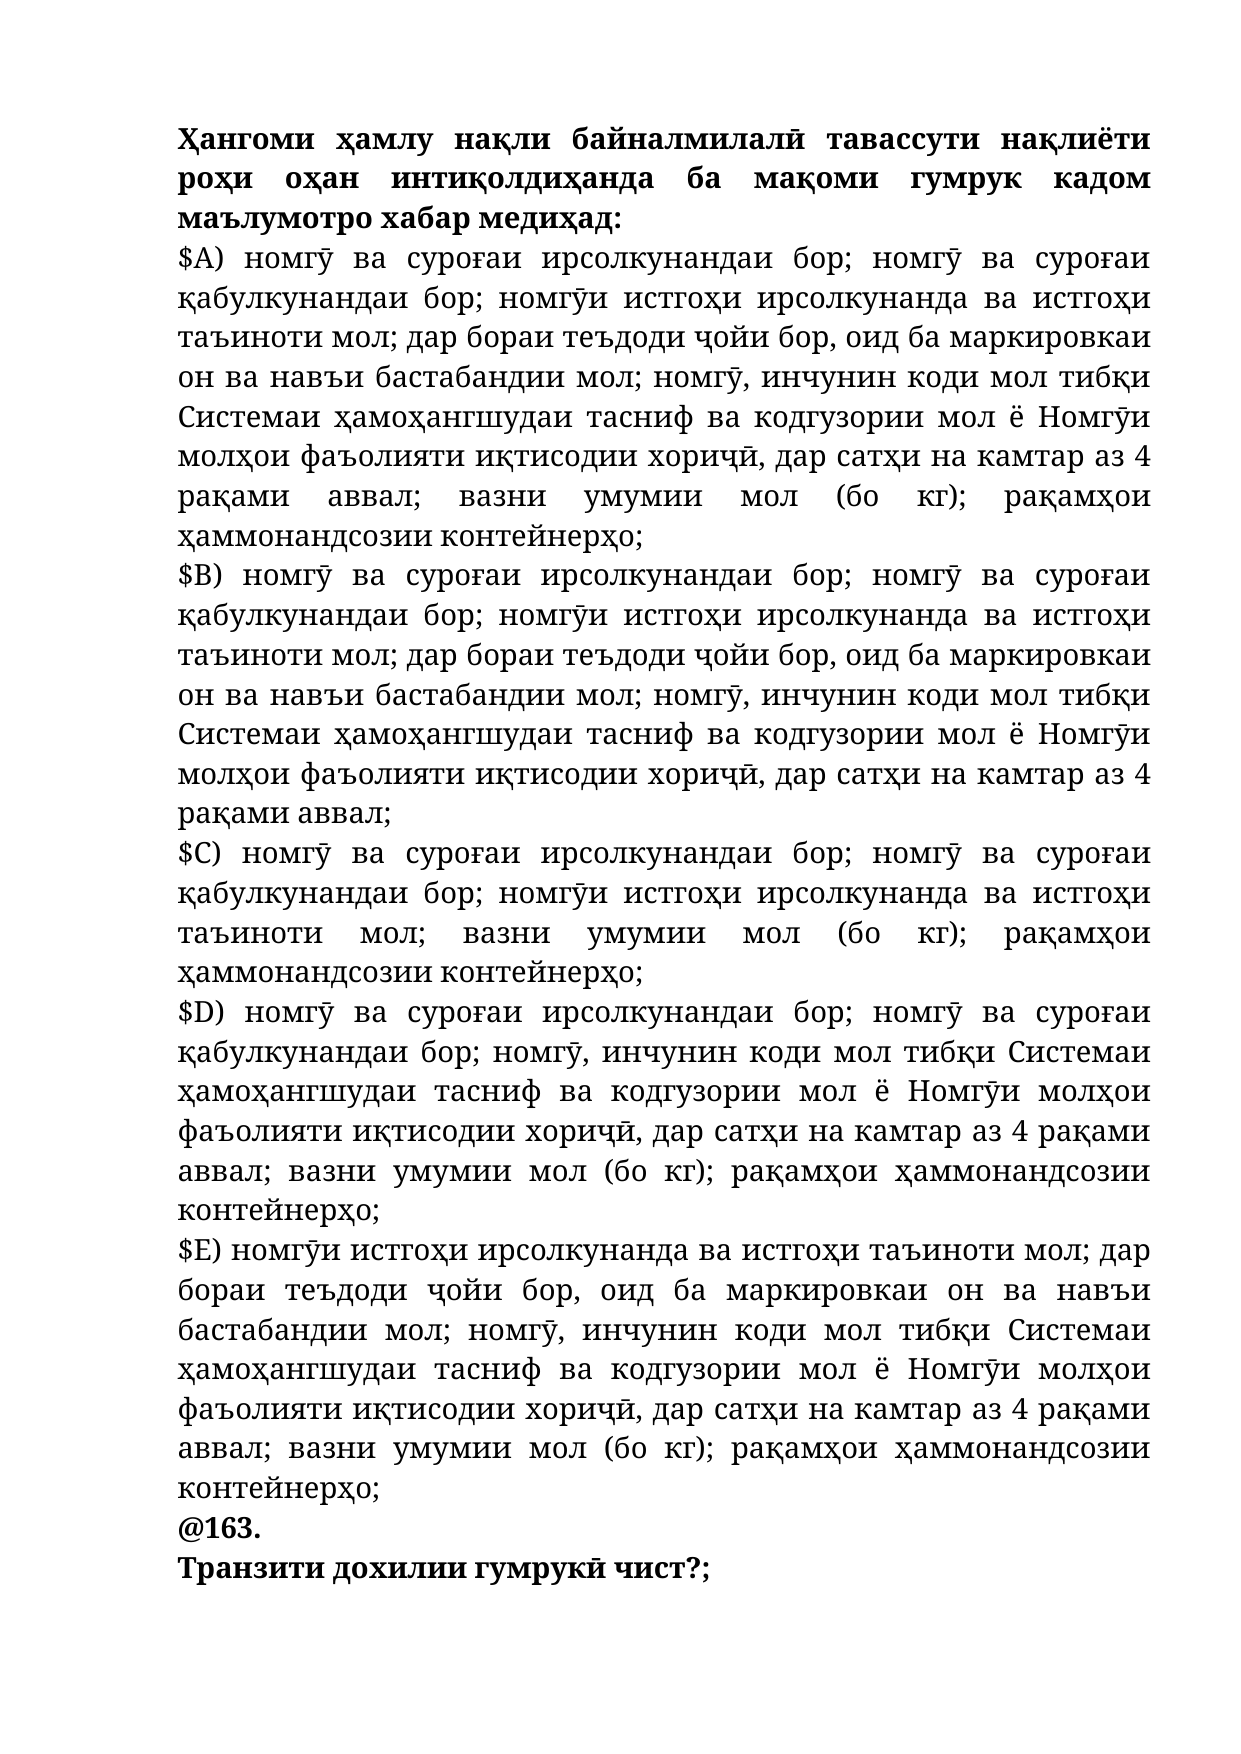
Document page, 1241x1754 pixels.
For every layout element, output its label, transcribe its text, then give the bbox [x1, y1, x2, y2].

text Транзити дохилии гумрукӣ чист?; [177, 1547, 1152, 1587]
text @163. [177, 1507, 1152, 1547]
text $B) номгӯ ва суроғаи ирсолкунандаи бор; номгӯ ва суроғаи қабулкунандаи бор; номгӯи истгоҳи ирсолкунанда ва истгоҳи таъиноти мол; дар бораи теъдоди ҷойи бор, оид ба маркировкаи он ва навъи бастабандии мол; номгӯ, инчунин коди мол тибқи Системаи ҳамоҳангшудаи тасниф ва кодгузории мол ё Номгӯи молҳои фаъолияти иқтисодии хориҷӣ, дар сатҳи на камтар аз 4 рақами аввал; [177, 555, 1152, 832]
text $E) номгӯи истгоҳи ирсолкунанда ва истгоҳи таъиноти мол; дар бораи теъдоди ҷойи бор, оид ба маркировкаи он ва навъи бастабандии мол; номгӯ, инчунин коди мол тибқи Системаи ҳамоҳангшудаи тасниф ва кодгузории мол ё Номгӯи молҳои фаъолияти иқтисодии хориҷӣ, дар сатҳи на камтар аз 4 рақами аввал; вазни умумии мол (бо кг); рақамҳои ҳаммонандсозии контейнерҳо; [177, 1229, 1152, 1507]
text $C) номгӯ ва суроғаи ирсолкунандаи бор; номгӯ ва суроғаи қабулкунандаи бор; номгӯи истгоҳи ирсолкунанда ва истгоҳи таъиноти мол; вазни умумии мол (бо кг); рақамҳои ҳаммонандсозии контейнерҳо; [177, 832, 1152, 991]
text Ҳангоми ҳамлу нақли байналмилалӣ тавассути нақлиёти роҳи оҳан интиқолдиҳанда ба мақоми гумрук кадом маълумотро хабар медиҳад: [177, 118, 1152, 237]
text $A) номгӯ ва суроғаи ирсолкунандаи бор; номгӯ ва суроғаи қабулкунандаи бор; номгӯи истгоҳи ирсолкунанда ва истгоҳи таъиноти мол; дар бораи теъдоди ҷойи бор, оид ба маркировкаи он ва навъи бастабандии мол; номгӯ, инчунин коди мол тибқи Системаи ҳамоҳангшудаи тасниф ва кодгузории мол ё Номгӯи молҳои фаъолияти иқтисодии хориҷӣ, дар сатҳи на камтар аз 4 рақами аввал; вазни умумии мол (бо кг); рақамҳои ҳаммонандсозии контейнерҳо; [177, 237, 1152, 555]
text $D) номгӯ ва суроғаи ирсолкунандаи бор; номгӯ ва суроғаи қабулкунандаи бор; номгӯ, инчунин коди мол тибқи Системаи ҳамоҳангшудаи тасниф ва кодгузории мол ё Номгӯи молҳои фаъолияти иқтисодии хориҷӣ, дар сатҳи на камтар аз 4 рақами аввал; вазни умумии мол (бо кг); рақамҳои ҳаммонандсозии контейнерҳо; [177, 991, 1152, 1229]
